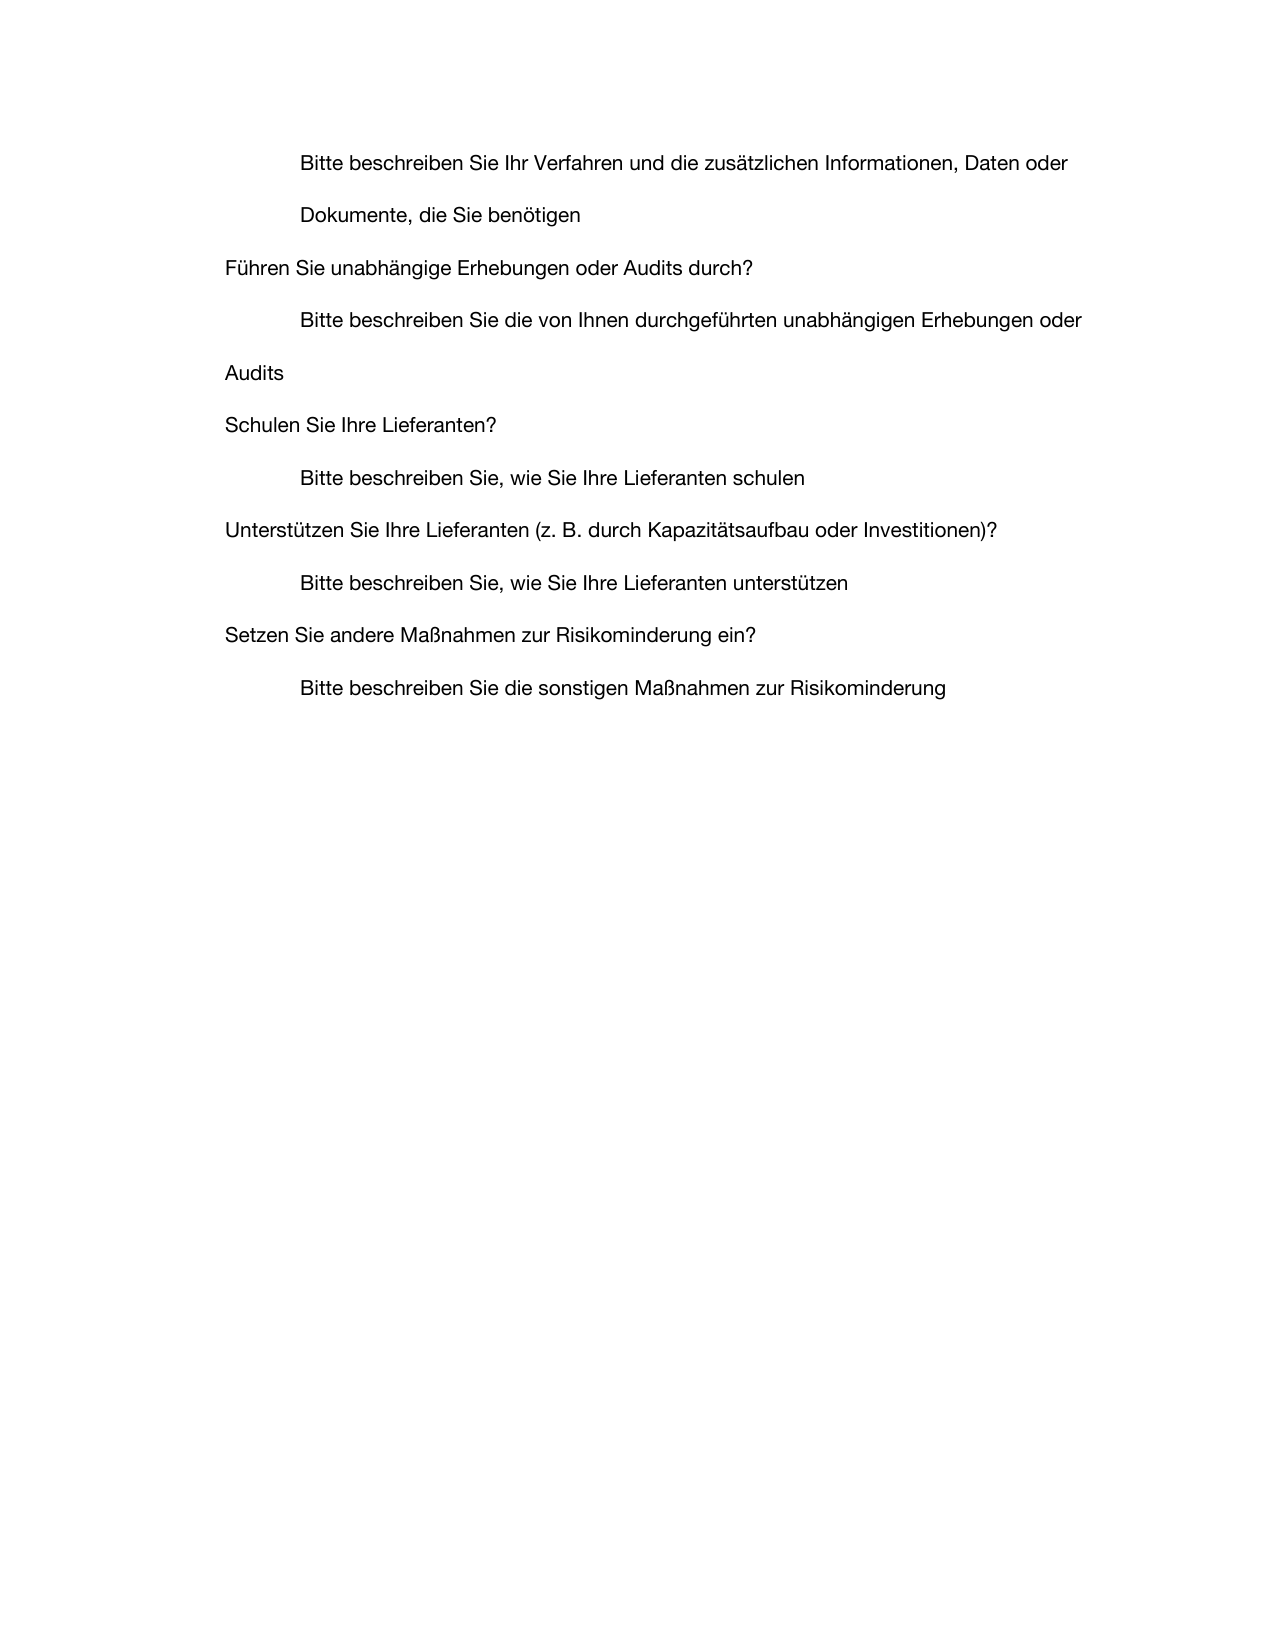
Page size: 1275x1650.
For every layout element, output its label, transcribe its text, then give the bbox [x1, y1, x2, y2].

text Führen Sie unabhängige Erhebungen oder Audits durch? [225, 255, 1125, 281]
text Setzen Sie andere Maßnahmen zur Risikominderung ein? [225, 622, 1125, 649]
text Bitte beschreiben Sie Ihr Verfahren und die zusätzlichen Informationen, Daten oder Dokumente, die Sie benötigen [300, 150, 1125, 229]
text Bitte beschreiben Sie die von Ihnen durchgeführten unabhängigen Erhebungen oder Audits [225, 307, 1125, 386]
text Bitte beschreiben Sie, wie Sie Ihre Lieferanten unterstützen [225, 570, 1125, 596]
text Bitte beschreiben Sie, wie Sie Ihre Lieferanten schulen [225, 465, 1125, 491]
text Bitte beschreiben Sie die sonstigen Maßnahmen zur Risikominderung [225, 675, 1125, 701]
text Schulen Sie Ihre Lieferanten? [225, 412, 1125, 439]
text Unterstützen Sie Ihre Lieferanten (z. B. durch Kapazitätsaufbau oder Investitionen)? [225, 517, 1125, 544]
